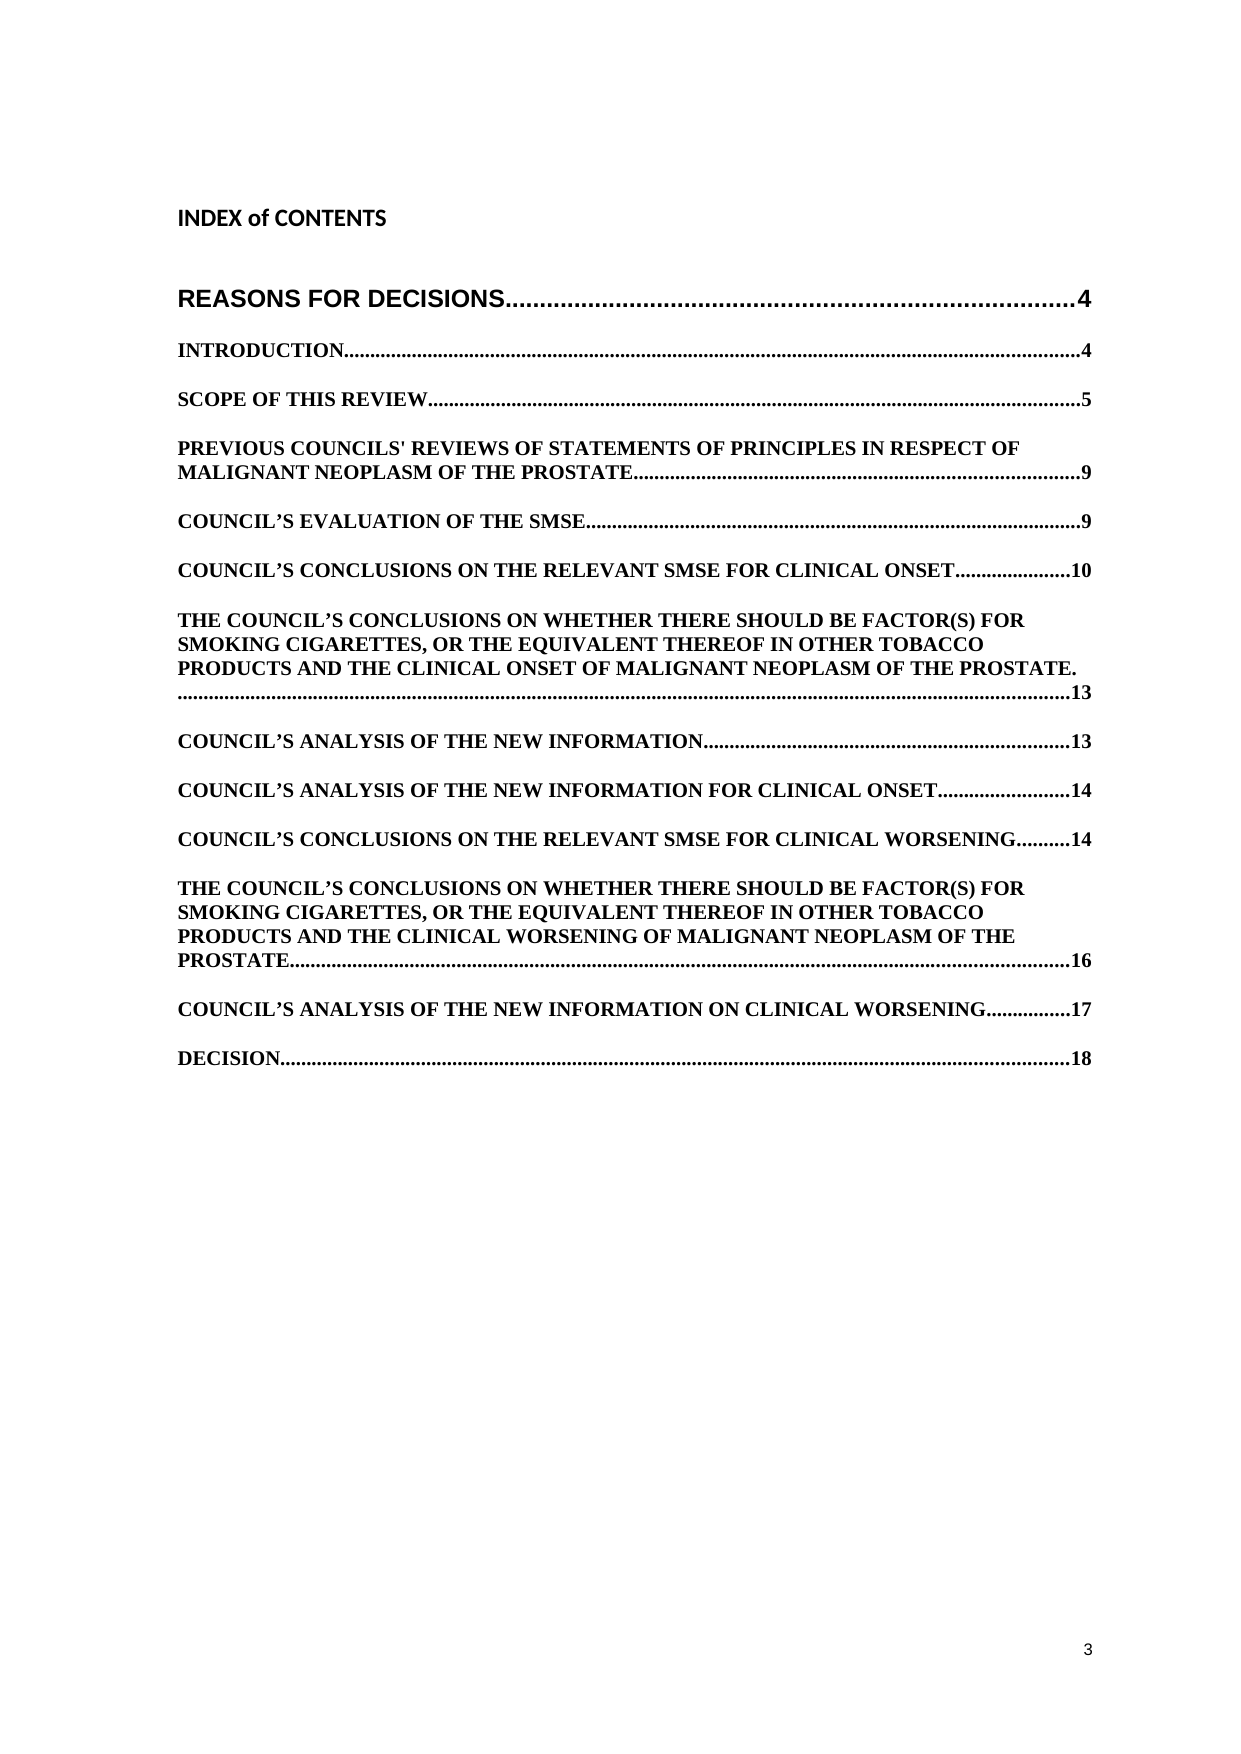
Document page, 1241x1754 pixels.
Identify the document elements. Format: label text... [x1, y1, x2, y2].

text COUNCIL’S ANALYSIS OF THE NEW INFORMATION ON CLINICAL WORSENING 17 [177, 997, 1092, 1021]
text PREVIOUS COUNCILS' REVIEWS OF STATEMENTS OF PRINCIPLES IN RESPECT OF MALIGNANT NEOPLASM OF THE PROSTATE 9 [177, 436, 1092, 484]
text COUNCIL’S CONCLUSIONS ON THE RELEVANT SMSE FOR CLINICAL ONSET 10 [177, 558, 1092, 582]
text COUNCIL’S CONCLUSIONS ON THE RELEVANT SMSE FOR CLINICAL WORSENING 14 [177, 827, 1092, 851]
text DECISION 18 [177, 1046, 1092, 1070]
text REASONS FOR DECISIONS 4 [177, 284, 1092, 313]
text THE COUNCIL’S CONCLUSIONS ON WHETHER THERE SHOULD BE FACTOR(S) FOR SMOKING CIGARETTES, OR THE EQUIVALENT THEREOF IN OTHER TOBACCO PRODUCTS AND THE CLINICAL WORSENING OF MALIGNANT NEOPLASM OF THE PROSTATE. 16 [177, 876, 1092, 972]
text SCOPE OF THIS REVIEW 5 [177, 387, 1092, 411]
text INTRODUCTION 4 [177, 338, 1092, 362]
text THE COUNCIL’S CONCLUSIONS ON WHETHER THERE SHOULD BE FACTOR(S) FOR SMOKING CIGARETTES, OR THE EQUIVALENT THEREOF IN OTHER TOBACCO PRODUCTS AND THE CLINICAL ONSET OF MALIGNANT NEOPLASM OF THE PROSTATE. 13 [177, 607, 1092, 704]
text COUNCIL’S ANALYSIS OF THE NEW INFORMATION 13 [177, 729, 1092, 753]
text COUNCIL’S ANALYSIS OF THE NEW INFORMATION FOR CLINICAL ONSET 14 [177, 778, 1092, 802]
text INDEX of CONTENTS [177, 202, 1058, 232]
text COUNCIL’S EVALUATION OF THE SMSE 9 [177, 509, 1092, 533]
